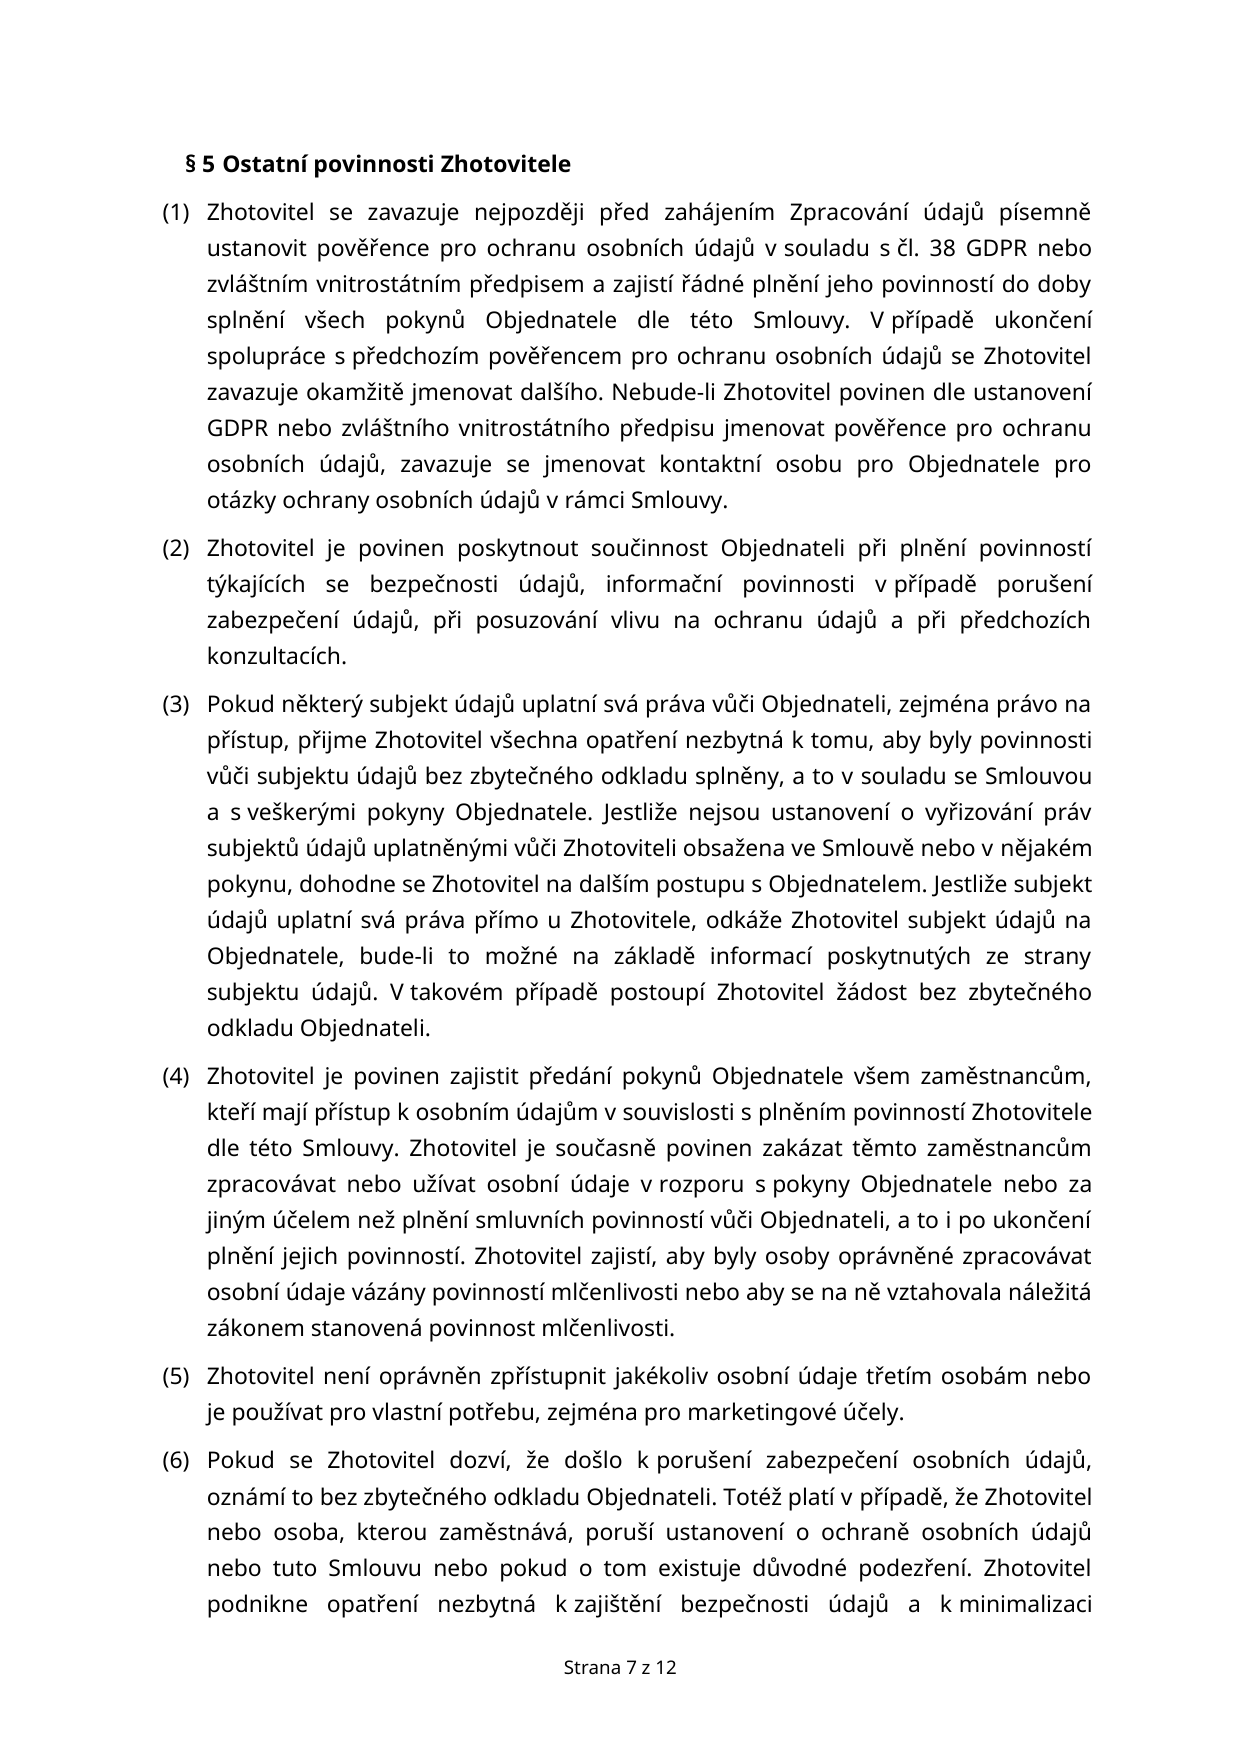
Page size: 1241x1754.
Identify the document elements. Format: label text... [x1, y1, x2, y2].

list Zhotovitel je povinen zajistit předání pokynů Objednatele všem zaměstnancům, kteří mají přístup k osobním údajům v souvislosti s plněním povinností Zhotovitele dle této Smlouvy. Zhotovitel je současně povinen zakázat těmto zaměstnancům zpracovávat nebo užívat osobní údaje v rozporu s pokyny Objednatele nebo za jiným účelem než plnění smluvních povinností vůči Objednateli, a to i po ukončení plnění jejich povinností. Zhotovitel zajistí, aby byly osoby oprávněné zpracovávat osobní údaje vázány povinností mlčenlivosti nebo aby se na ně vztahovala náležitá zákonem stanovená povinnost mlčenlivosti. [162, 1060, 1093, 1343]
list Zhotovitel se zavazuje nejpozději před zahájením Zpracování údajů písemně ustanovit pověřence pro ochranu osobních údajů v souladu s čl. 38 GDPR nebo zvláštním vnitrostátním předpisem a zajistí řádné plnění jeho povinností do doby splnění všech pokynů Objednatele dle této Smlouvy. V případě ukončení spolupráce s předchozím pověřencem pro ochranu osobních údajů se Zhotovitel zavazuje okamžitě jmenovat dalšího. Nebude-li Zhotovitel povinen dle ustanovení GDPR nebo zvláštního vnitrostátního předpisu jmenovat pověřence pro ochranu osobních údajů, zavazuje se jmenovat kontaktní osobu pro Objednatele pro otázky ochrany osobních údajů v rámci Smlouvy. [162, 196, 1093, 515]
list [162, 1444, 1093, 1619]
text Ostatní povinnosti Zhotovitele [185, 148, 1093, 179]
list Zhotovitel je povinen poskytnout součinnost Objednateli při plnění povinností týkajících se bezpečnosti údajů, informační povinnosti v případě porušení zabezpečení údajů, při posuzování vlivu na ochranu údajů a při předchozích konzultacích. [162, 532, 1093, 671]
list Zhotovitel není oprávněn zpřístupnit jakékoliv osobní údaje třetím osobám nebo je používat pro vlastní potřebu, zejména pro marketingové účely. [162, 1360, 1093, 1427]
list Pokud některý subjekt údajů uplatní svá práva vůči Objednateli, zejména právo na přístup, přijme Zhotovitel všechna opatření nezbytná k tomu, aby byly povinnosti vůči subjektu údajů bez zbytečného odkladu splněny, a to v souladu se Smlouvou a s veškerými pokyny Objednatele. Jestliže nejsou ustanovení o vyřizování práv subjektů údajů uplatněnými vůči Zhotoviteli obsažena ve Smlouvě nebo v nějakém pokynu, dohodne se Zhotovitel na dalším postupu s Objednatelem. Jestliže subjekt údajů uplatní svá práva přímo u Zhotovitele, odkáže Zhotovitel subjekt údajů na Objednatele, bude-li to možné na základě informací poskytnutých ze strany subjektu údajů. V takovém případě postoupí Zhotovitel žádost bez zbytečného odkladu Objednateli. [162, 688, 1093, 1043]
